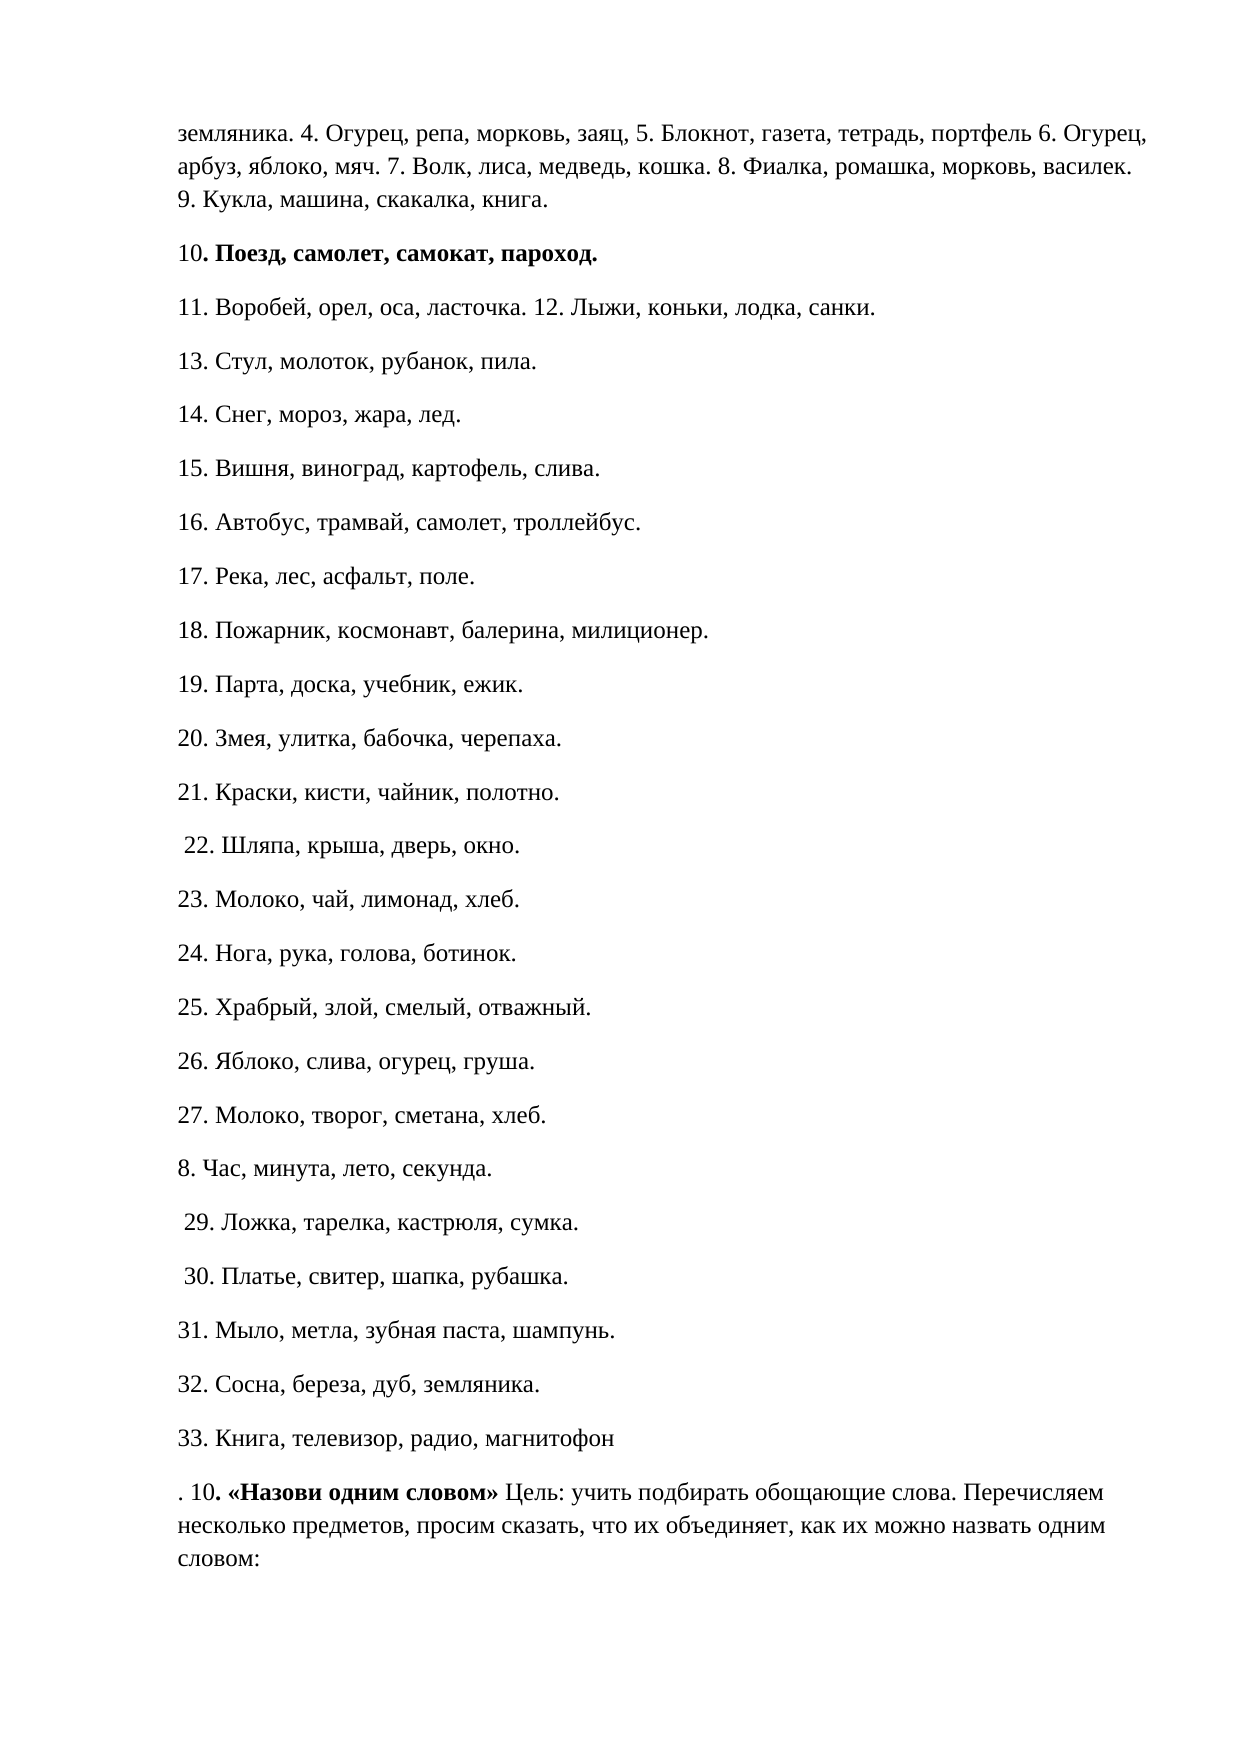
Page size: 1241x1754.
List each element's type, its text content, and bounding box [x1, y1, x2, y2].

text 16. Автобус, трамвай, самолет, троллейбус. [177, 507, 1152, 536]
text 17. Река, лес, асфальт, поле. [177, 561, 1152, 590]
text 29. Ложка, тарелка, кастрюля, сумка. [177, 1207, 1152, 1236]
text 18. Пожарник, космонавт, балерина, милиционер. [177, 615, 1152, 644]
text 22. Шляпа, крыша, дверь, окно. [177, 830, 1152, 859]
text 13. Стул, молоток, рубанок, пила. [177, 346, 1152, 374]
text . 10. «Назови одним словом» Цель: учить подбирать обощающие слова. Перечисляем несколько предметов, просим сказать, что их объединяет, как их можно назвать одним словом: [177, 1477, 1152, 1571]
text 33. Книга, телевизор, радио, магнитофон [177, 1423, 1152, 1452]
text 20. Змея, улитка, бабочка, черепаха. [177, 723, 1152, 751]
text 11. Воробей, орел, оса, ласточка. 12. Лыжи, коньки, лодка, санки. [177, 292, 1152, 321]
text 19. Парта, доска, учебник, ежик. [177, 669, 1152, 698]
text 24. Нога, рука, голова, ботинок. [177, 938, 1152, 967]
text 15. Вишня, виноград, картофель, слива. [177, 453, 1152, 482]
text 31. Мыло, метла, зубная паста, шампунь. [177, 1315, 1152, 1344]
text 10. Поезд, самолет, самокат, пароход. [177, 238, 1152, 267]
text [177, 118, 1152, 213]
text 23. Молоко, чай, лимонад, хлеб. [177, 884, 1152, 913]
text 30. Платье, свитер, шапка, рубашка. [177, 1261, 1152, 1290]
text 21. Краски, кисти, чайник, полотно. [177, 777, 1152, 805]
text 26. Яблоко, слива, огурец, груша. [177, 1046, 1152, 1074]
text 27. Молоко, творог, сметана, хлеб. [177, 1100, 1152, 1128]
text 32. Сосна, береза, дуб, земляника. [177, 1369, 1152, 1398]
text 25. Храбрый, злой, смелый, отважный. [177, 992, 1152, 1021]
text 8. Час, минута, лето, секунда. [177, 1153, 1152, 1182]
text 14. Снег, мороз, жара, лед. [177, 399, 1152, 428]
